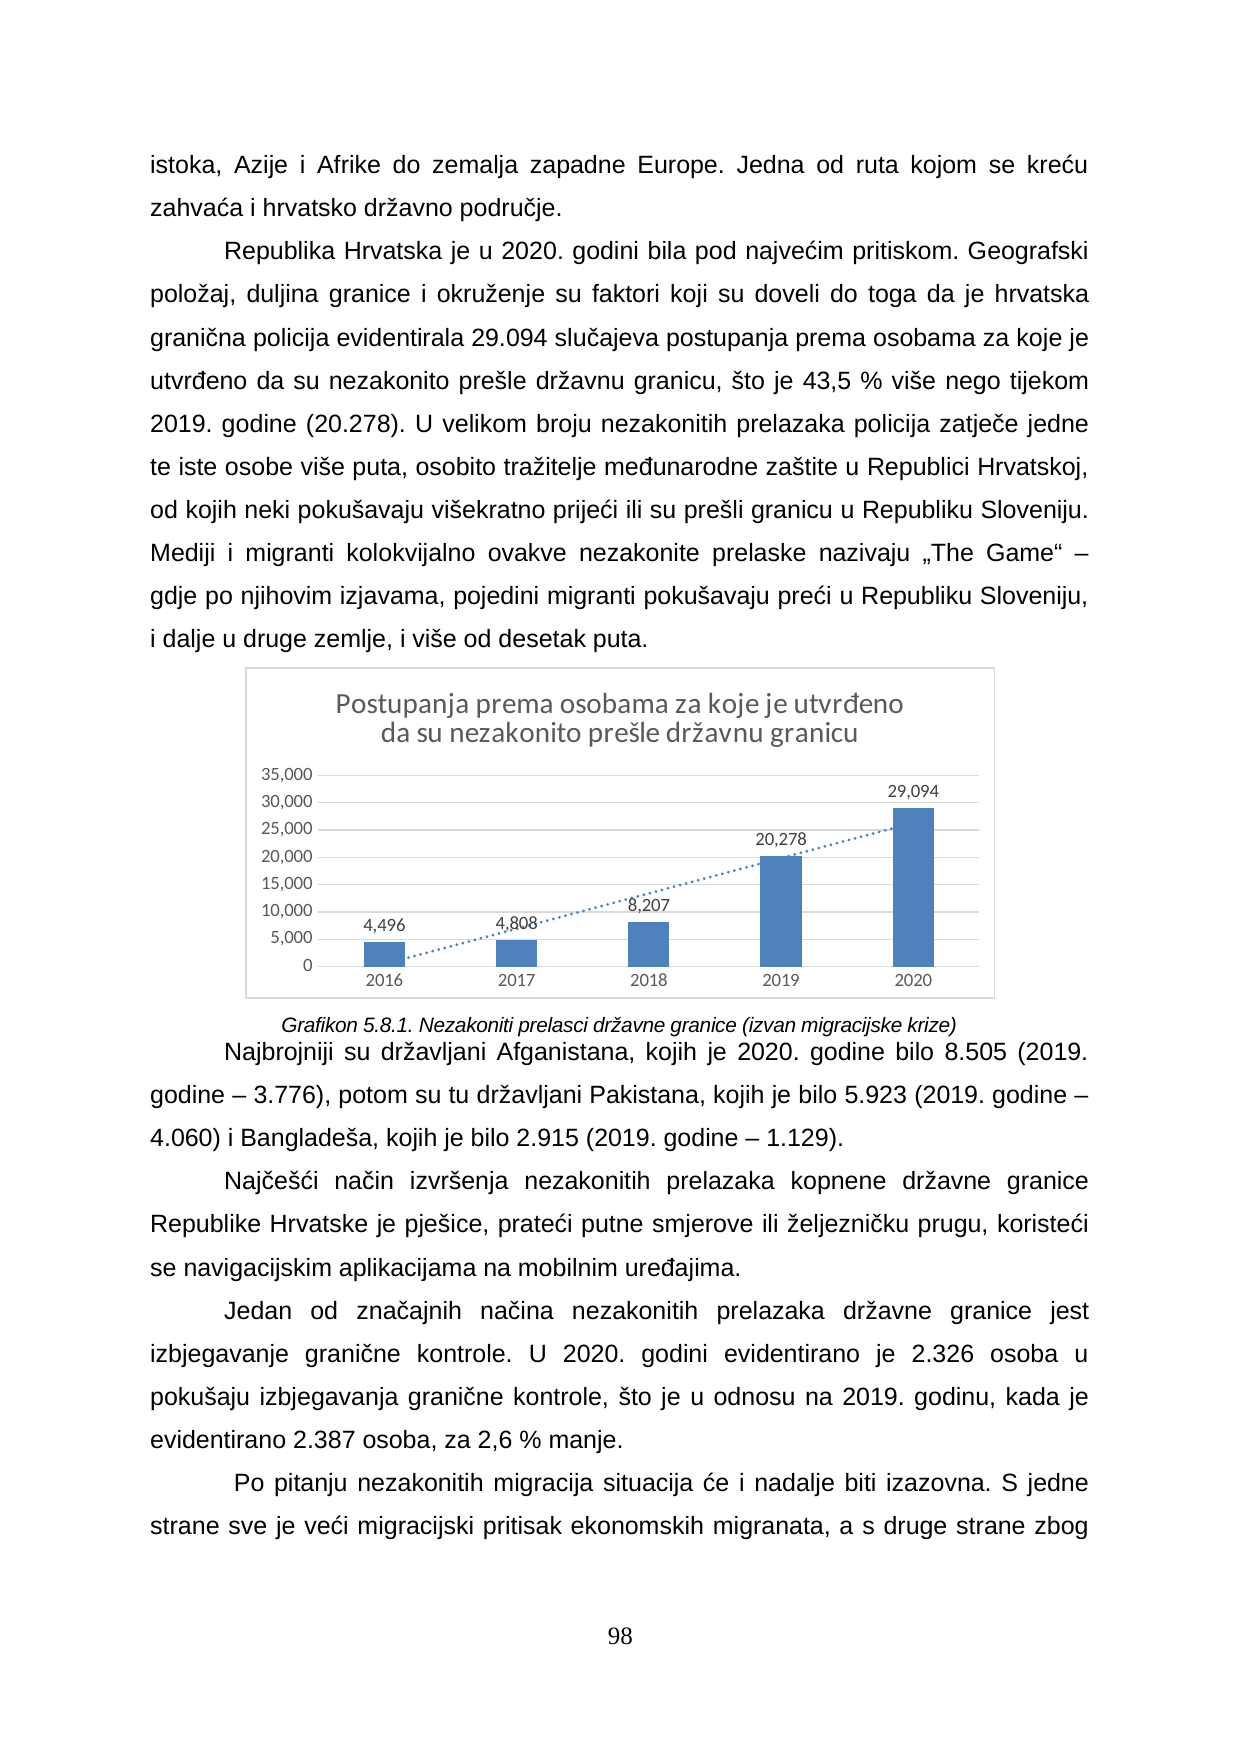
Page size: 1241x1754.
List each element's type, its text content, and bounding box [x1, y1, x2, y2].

text Najčešći način izvršenja nezakonitih prelazaka kopnene državne granice Republike Hrvatske je pješice, prateći putne smjerove ili željezničku prugu, koristeći se navigacijskim aplikacijama na mobilnim uređajima. [150, 1166, 1090, 1281]
text Jedan od značajnih načina nezakonitih prelazaka državne granice jest izbjegavanje granične kontrole. U 2020. godini evidentirano je 2.326 osoba u pokušaju izbjegavanja granične kontrole, što je u odnosu na 2019. godinu, kada je evidentirano 2.387 osoba, za 2,6 % manje. [150, 1296, 1090, 1454]
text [150, 150, 1090, 222]
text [150, 1468, 1090, 1540]
text Republika Hrvatska je u 2020. godini bila pod najvećim pritiskom. Geografski položaj, duljina granice i okruženje su faktori koji su doveli do toga da je hrvatska granična policija evidentirala 29.094 slučajeva postupanja prema osobama za koje je utvrđeno da su nezakonito prešle državnu granicu, što je 43,5 % više nego tijekom 2019. godine (20.278). U velikom broju nezakonitih prelazaka policija zatječe jedne te iste osobe više puta, osobito tražitelje međunarodne zaštite u Republici Hrvatskoj, od kojih neki pokušavaju višekratno prijeći ili su prešli granicu u Republiku Sloveniju. Mediji i migranti kolokvijalno ovakve nezakonite prelaske nazivaju „The Game“ – gdje po njihovim izjavama, pojedini migranti pokušavaju preći u Republiku Sloveniju, i dalje u druge zemlje, i više od desetak puta. [150, 236, 1090, 653]
text Grafikon 5.8.1. Nezakoniti prelasci državne granice (izvan migracijske krize) [150, 1013, 1090, 1037]
text Najbrojniji su državljani Afganistana, kojih je 2020. godine bilo 8.505 (2019. godine – 3.776), potom su tu državljani Pakistana, kojih je bilo 5.923 (2019. godine – 4.060) i Bangladeša, kojih je bilo 2.915 (2019. godine – 1.129). [150, 1037, 1090, 1152]
